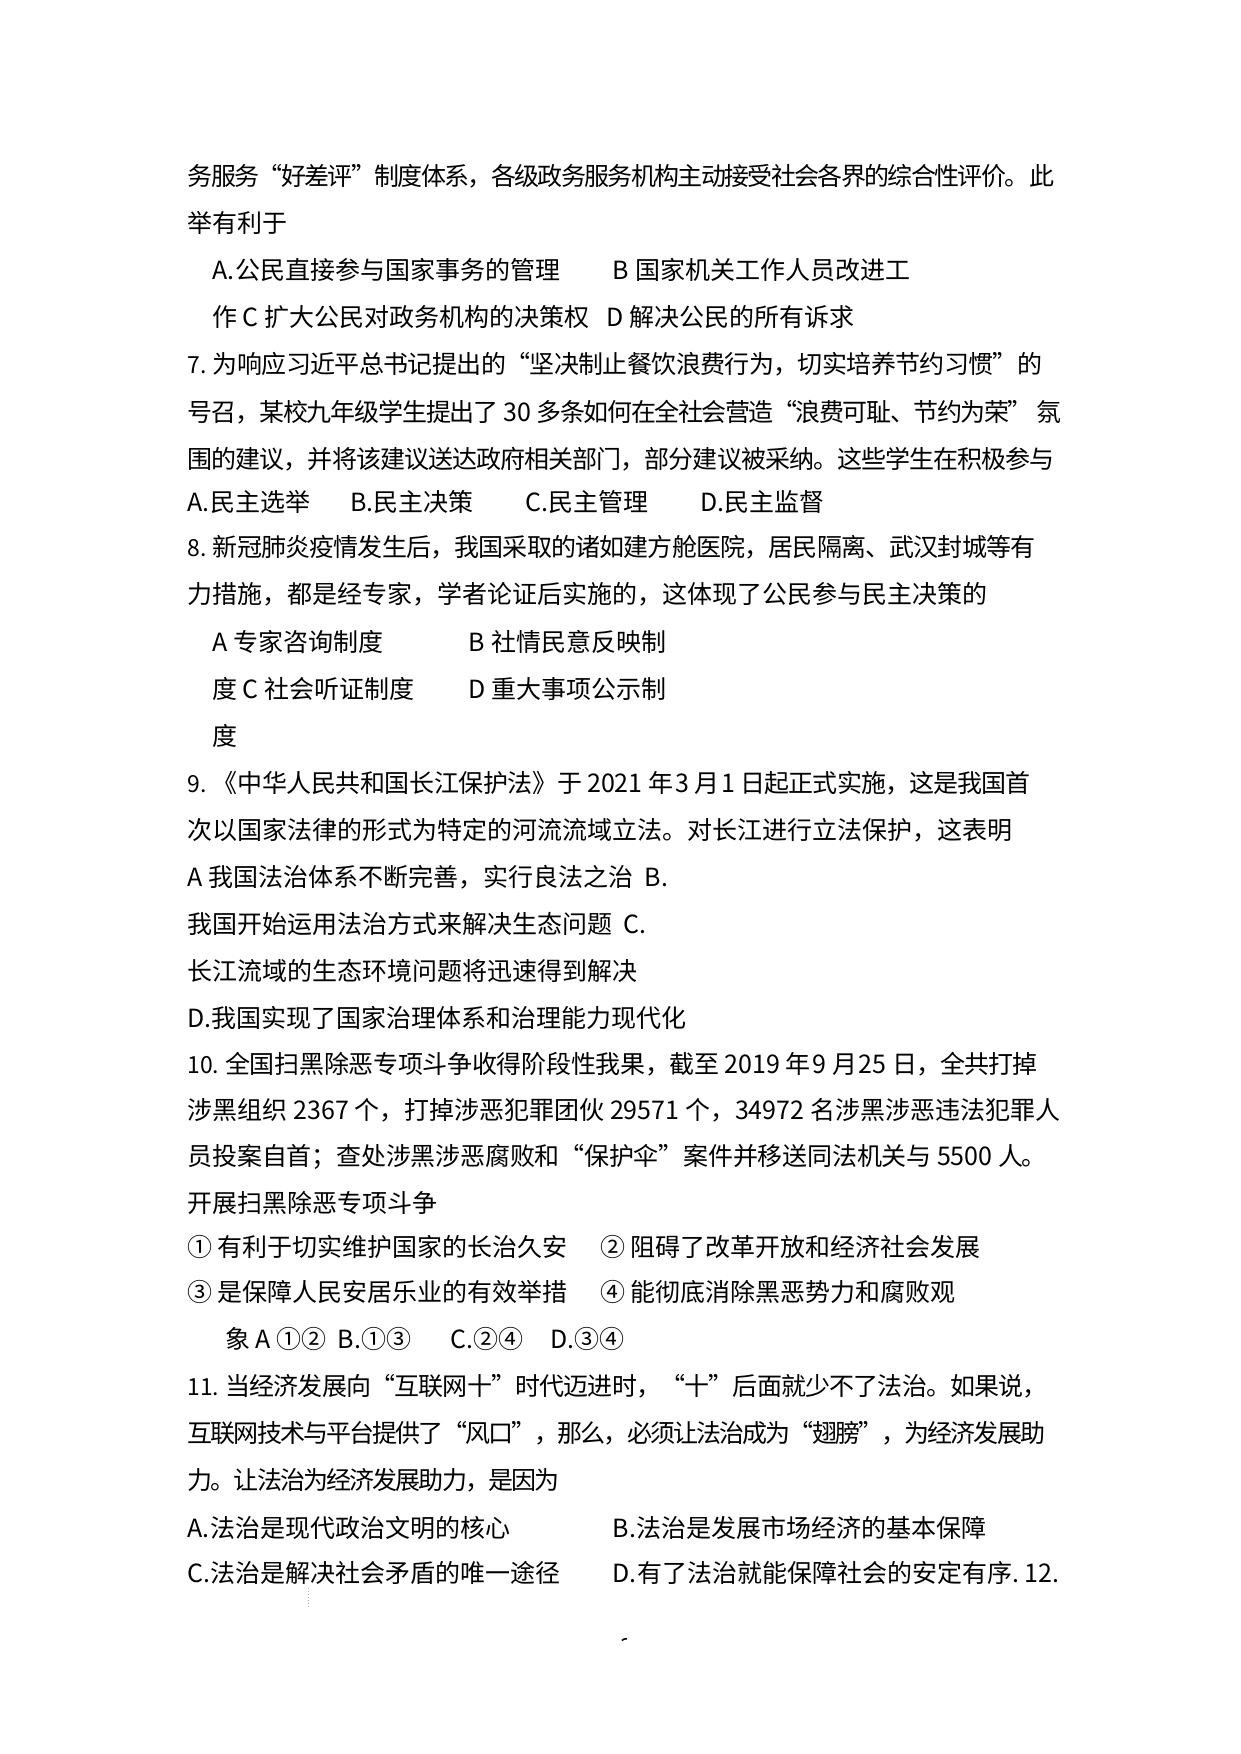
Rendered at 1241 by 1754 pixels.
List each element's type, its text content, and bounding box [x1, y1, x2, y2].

text A.公民直接参与国家事务的管理 B 国家机关工作人员改进工作C 扩大公民对政务机构的决策权 D 解决公民的所有诉求 [212, 251, 932, 334]
list 当经济发展向“互联网十”时代迈进时，“十”后面就少不了法治。如果说，互联网技术与平台提供了“风口”，那么，必须让法治成为“翅膀”，为经济发展助力。让法治为经济发展助力，是因为 [187, 1367, 1063, 1497]
text A.民主选举 B.民主决策 C.民主管理 D.民主监督 [187, 486, 1103, 518]
text D.我国实现了国家治理体系和治理能力现代化 [187, 999, 1103, 1035]
text A.法治是现代政治文明的核心 B.法治是发展市场经济的基本保障 [187, 1508, 1103, 1544]
list 为响应习近平总书记提出的“坚决制止餐饮浪费行为，切实培养节约习惯”的号召，某校九年级学生提出了 30 多条如何在全社会营造“浪费可耻、节约为荣” 氛围的建议，并将该建议送达政府相关部门，部分建议被采纳。这些学生在积极参与 [187, 345, 1065, 475]
text A 专家咨询制度 B 社情民意反映制度C 社会听证制度 D 重大事项公示制度 [212, 622, 688, 752]
list 新冠肺炎疫情发生后，我国采取的诸如建方舱医院，居民隔离、武汉封城等有力措施，都是经专家，学者论证后实施的，这体现了公民参与民主决策的 [187, 528, 1053, 611]
text 员投案自首；查处涉黑涉恶腐败和“保护伞”案件并移送同法机关与 5500 人。开展扫黑除恶专项斗争 [187, 1137, 1053, 1220]
list 全国扫黑除恶专项斗争收得阶段性我果，截至 2019 年 9 月 25 日，全共打掉 [187, 1045, 1103, 1081]
text A 我国法治体系不断完善，实行良法之治 B.我国开始运用法治方式来解决生态问题 C.长江流域的生态环境问题将迅速得到解决 [187, 858, 663, 988]
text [187, 1554, 1053, 1590]
list 《中华人民共和国长江保护法》于 2021 年 3 月 1 日起正式实施，这是我国首次以国家法律的形式为特定的河流流域立法。对长江进行立法保护，这表明 [187, 763, 1053, 847]
text 涉黑组织 2367 个，打掉涉恶犯罪团伙 29571 个，34972 名涉黑涉恶违法犯罪人 [187, 1091, 1103, 1127]
text ③是保障人民安居乐业的有效举措 ④能彻底消除黑恶势力和腐败观象A ①② B.①③ C.②④ D.③④ [187, 1272, 975, 1356]
text ①有利于切实维护国家的长治久安 ②阻碍了改革开放和经济社会发展 [187, 1231, 1103, 1263]
text 务服务“好差评”制度体系，各级政务服务机构主动接受社会各界的综合性评价。此举有利于 [187, 156, 1066, 240]
